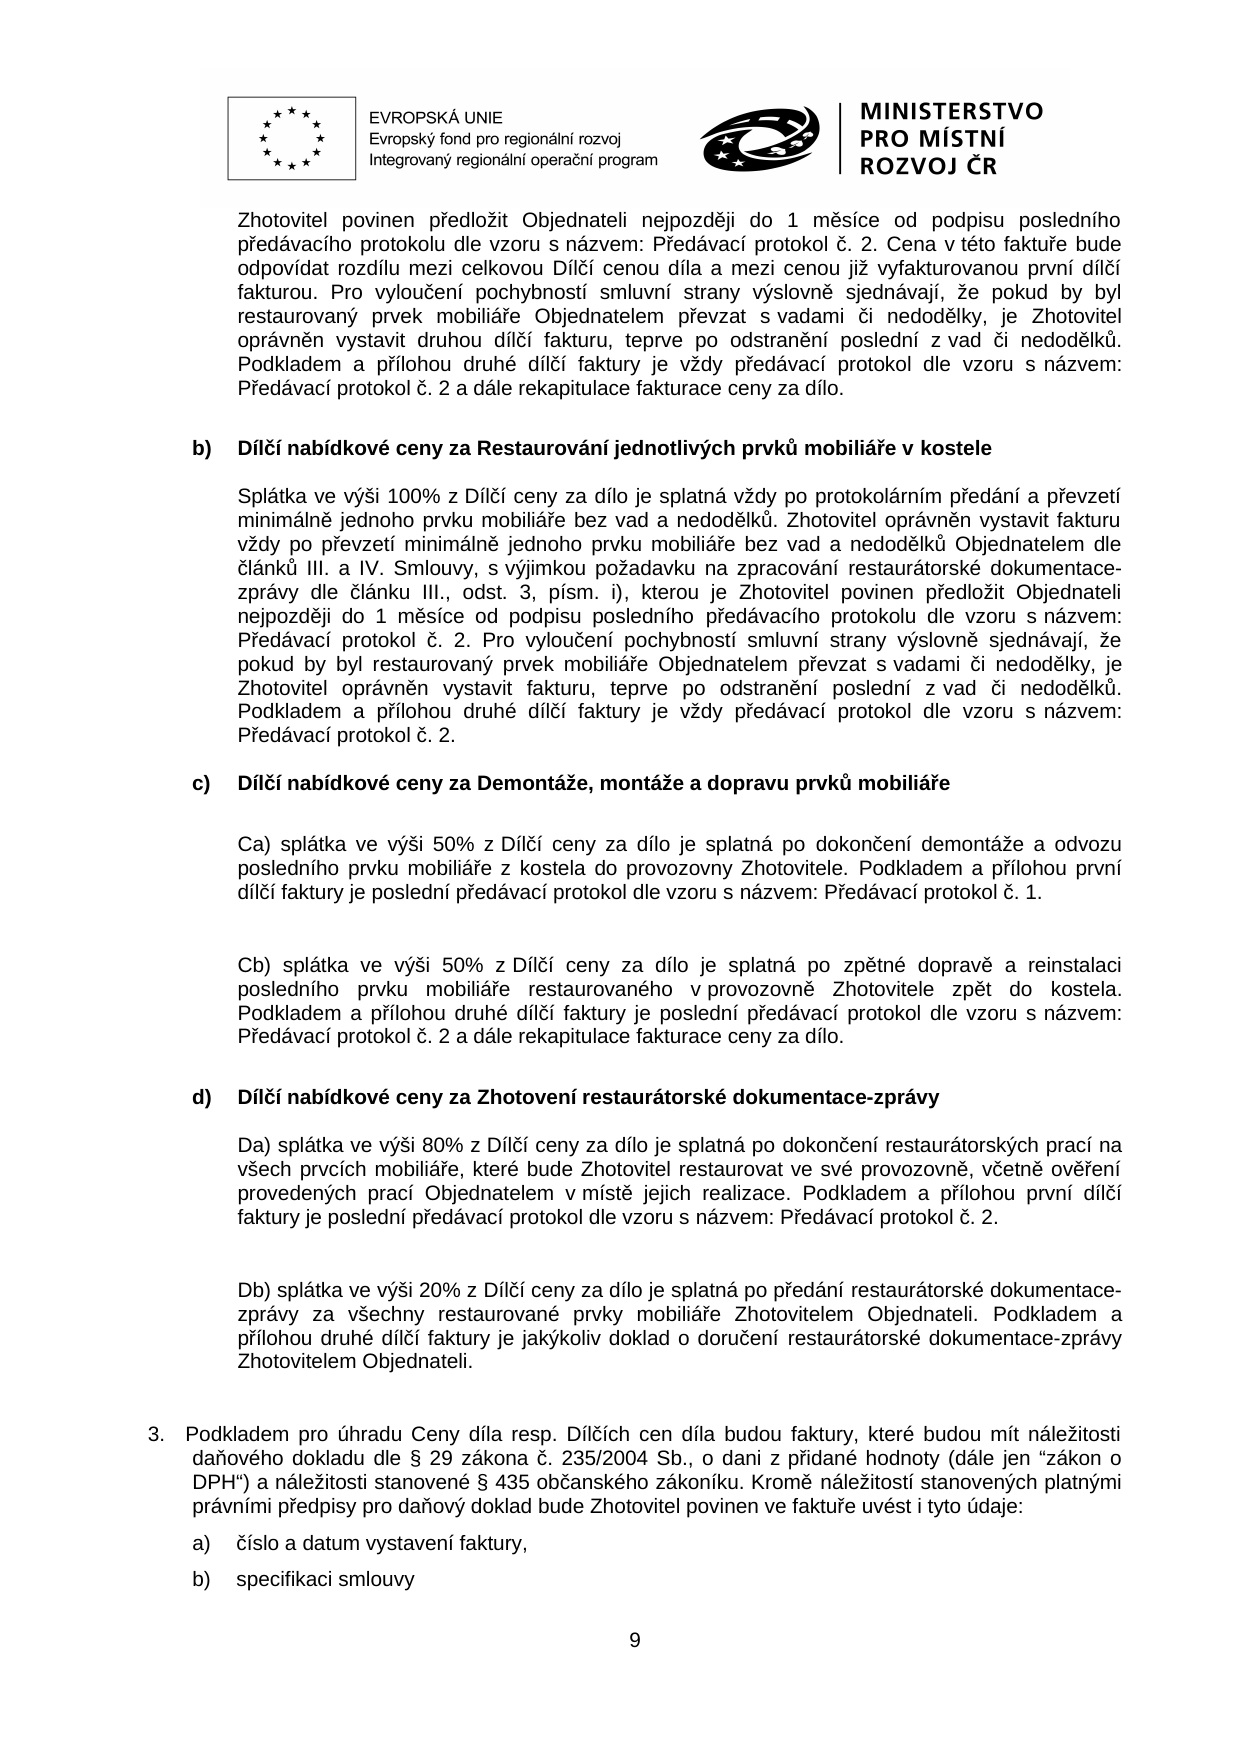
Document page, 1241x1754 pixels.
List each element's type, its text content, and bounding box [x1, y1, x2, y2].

list Dílčí nabídkové ceny za Demontáže, montáže a dopravu prvků mobiliáře [192, 771, 1122, 795]
list specifikaci smlouvy [192, 1567, 1122, 1591]
list Dílčí nabídkové ceny za Zhotovení restaurátorské dokumentace-zprávy [192, 1085, 1122, 1109]
list číslo a datum vystavení faktury, [192, 1531, 1122, 1554]
text Ca) splátka ve výši 50% z Dílčí ceny za dílo je splatná po dokončení demontáže a odvozu posledního prvku mobiliáře z kostela do provozovny Zhotovitele. Podkladem a přílohou první dílčí faktury je poslední předávací protokol dle vzoru s názvem: Předávací protokol č. 1. [237, 832, 1122, 903]
list Dílčí nabídkové ceny za Restaurování jednotlivých prvků mobiliáře v kostele [192, 436, 1122, 460]
list Splátka ve výši 100% z Dílčí ceny za dílo je splatná vždy po protokolárním předání a převzetí minimálně jednoho prvku mobiliáře bez vad a nedodělků. Zhotovitel oprávněn vystavit fakturu vždy po převzetí minimálně jednoho prvku mobiliáře bez vad a nedodělků Objednatelem dle článků III. a IV. Smlouvy, s výjimkou požadavku na zpracování restaurátorské dokumentace-zprávy dle článku III., odst. 3, písm. i), kterou je Zhotovitel povinen předložit Objednateli nejpozději do 1 měsíce od podpisu posledního předávacího protokolu dle vzoru s názvem: Předávací protokol č. 2. Pro vyloučení pochybností smluvní strany výslovně sjednávají, že pokud by byl restaurovaný prvek mobiliáře Objednatelem převzat s vadami či nedodělky, je Zhotovitel oprávněn vystavit fakturu, teprve po odstranění poslední z vad či nedodělků. Podkladem a přílohou druhé dílčí faktury je vždy předávací protokol dle vzoru s názvem: Předávací protokol č. 2. [237, 484, 1122, 747]
text Db) splátka ve výši 20% z Dílčí ceny za dílo je splatná po předání restaurátorské dokumentace-zprávy za všechny restaurované prvky mobiliáře Zhotovitelem Objednateli. Podkladem a přílohou druhé dílčí faktury je jakýkoliv doklad o doručení restaurátorské dokumentace-zprávy Zhotovitelem Objednateli. [237, 1277, 1122, 1373]
text Da) splátka ve výši 80% z Dílčí ceny za dílo je splatná po dokončení restaurátorských prací na všech prvcích mobiliáře, které bude Zhotovitel restaurovat ve své provozovně, včetně ověření provedených prací Objednatelem v místě jejich realizace. Podkladem a přílohou první dílčí faktury je poslední předávací protokol dle vzoru s názvem: Předávací protokol č. 2. [237, 1133, 1122, 1228]
text Cb) splátka ve výši 50% z Dílčí ceny za dílo je splatná po zpětné dopravě a reinstalaci posledního prvku mobiliáře restaurovaného v provozovně Zhotovitele zpět do kostela. Podkladem a přílohou druhé dílčí faktury je poslední předávací protokol dle vzoru s názvem: Předávací protokol č. 2 a dále rekapitulace fakturace ceny za dílo. [237, 952, 1122, 1048]
picture [199, 68, 1070, 208]
list Podkladem pro úhradu Ceny díla resp. Dílčích cen díla budou faktury, které budou mít náležitosti daňového dokladu dle § 29 zákona č. 235/2004 Sb., o dani z přidané hodnoty (dále jen “zákon o DPH“) a náležitosti stanovené § 435 občanského zákoníku. Kromě náležitostí stanovených platnými právními předpisy pro daňový doklad bude Zhotovitel povinen ve faktuře uvést i tyto údaje: [148, 1422, 1122, 1518]
